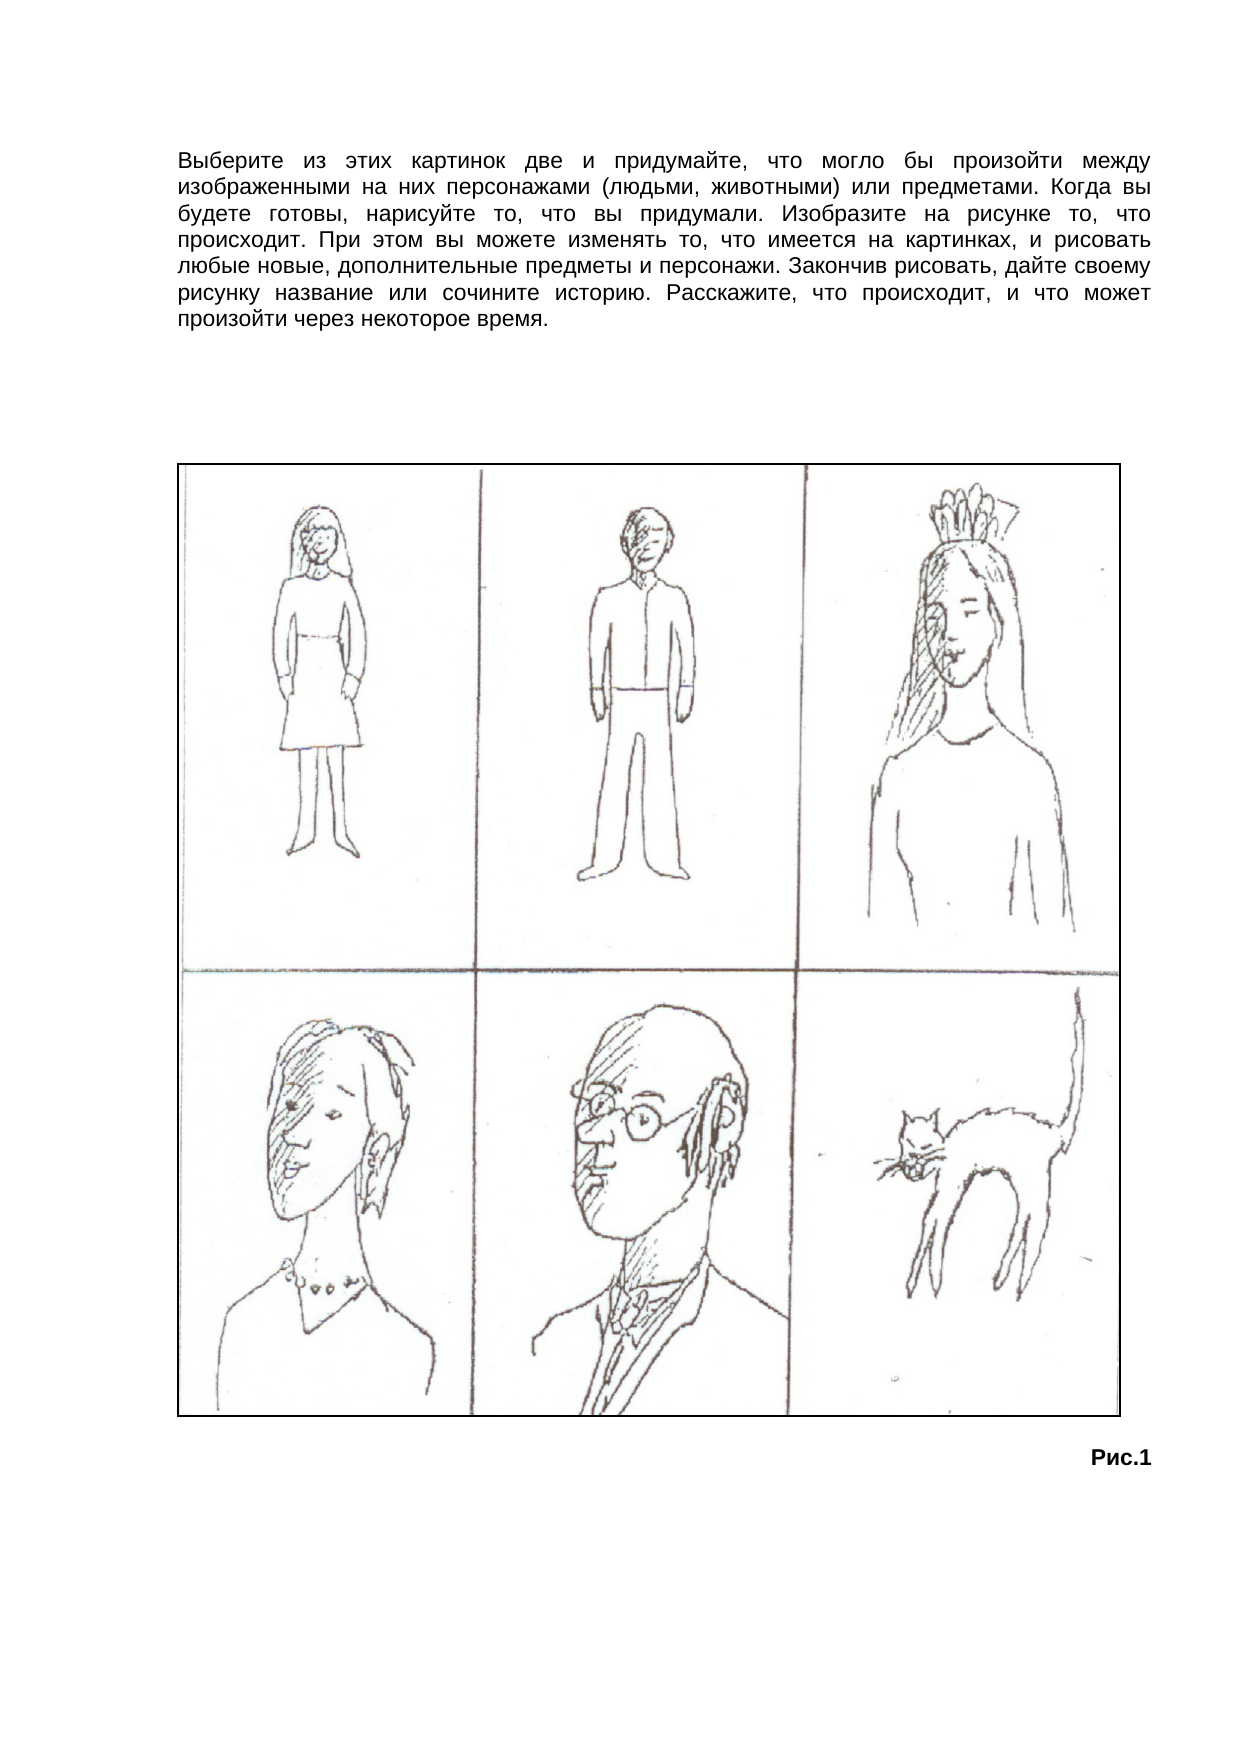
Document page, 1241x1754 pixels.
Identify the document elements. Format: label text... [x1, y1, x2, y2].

text Рис.1 [177, 1443, 1152, 1470]
text Выберите из этих картинок две и придумайте, что могло бы произойти между изображенными на них персонажами (людьми, животными) или предметами. Когда вы будете готовы, нарисуйте то, что вы придумали. Изобразите на рисунке то, что происходит. При этом вы можете изменять то, что имеется на картинках, и рисовать любые новые, дополнительные предметы и персонажи. Закончив рисовать, дайте своему рисунку название или сочините историю. Расскажите, что происходит, и что может произойти через некоторое время. [177, 147, 1152, 331]
picture [179, 465, 1119, 1415]
